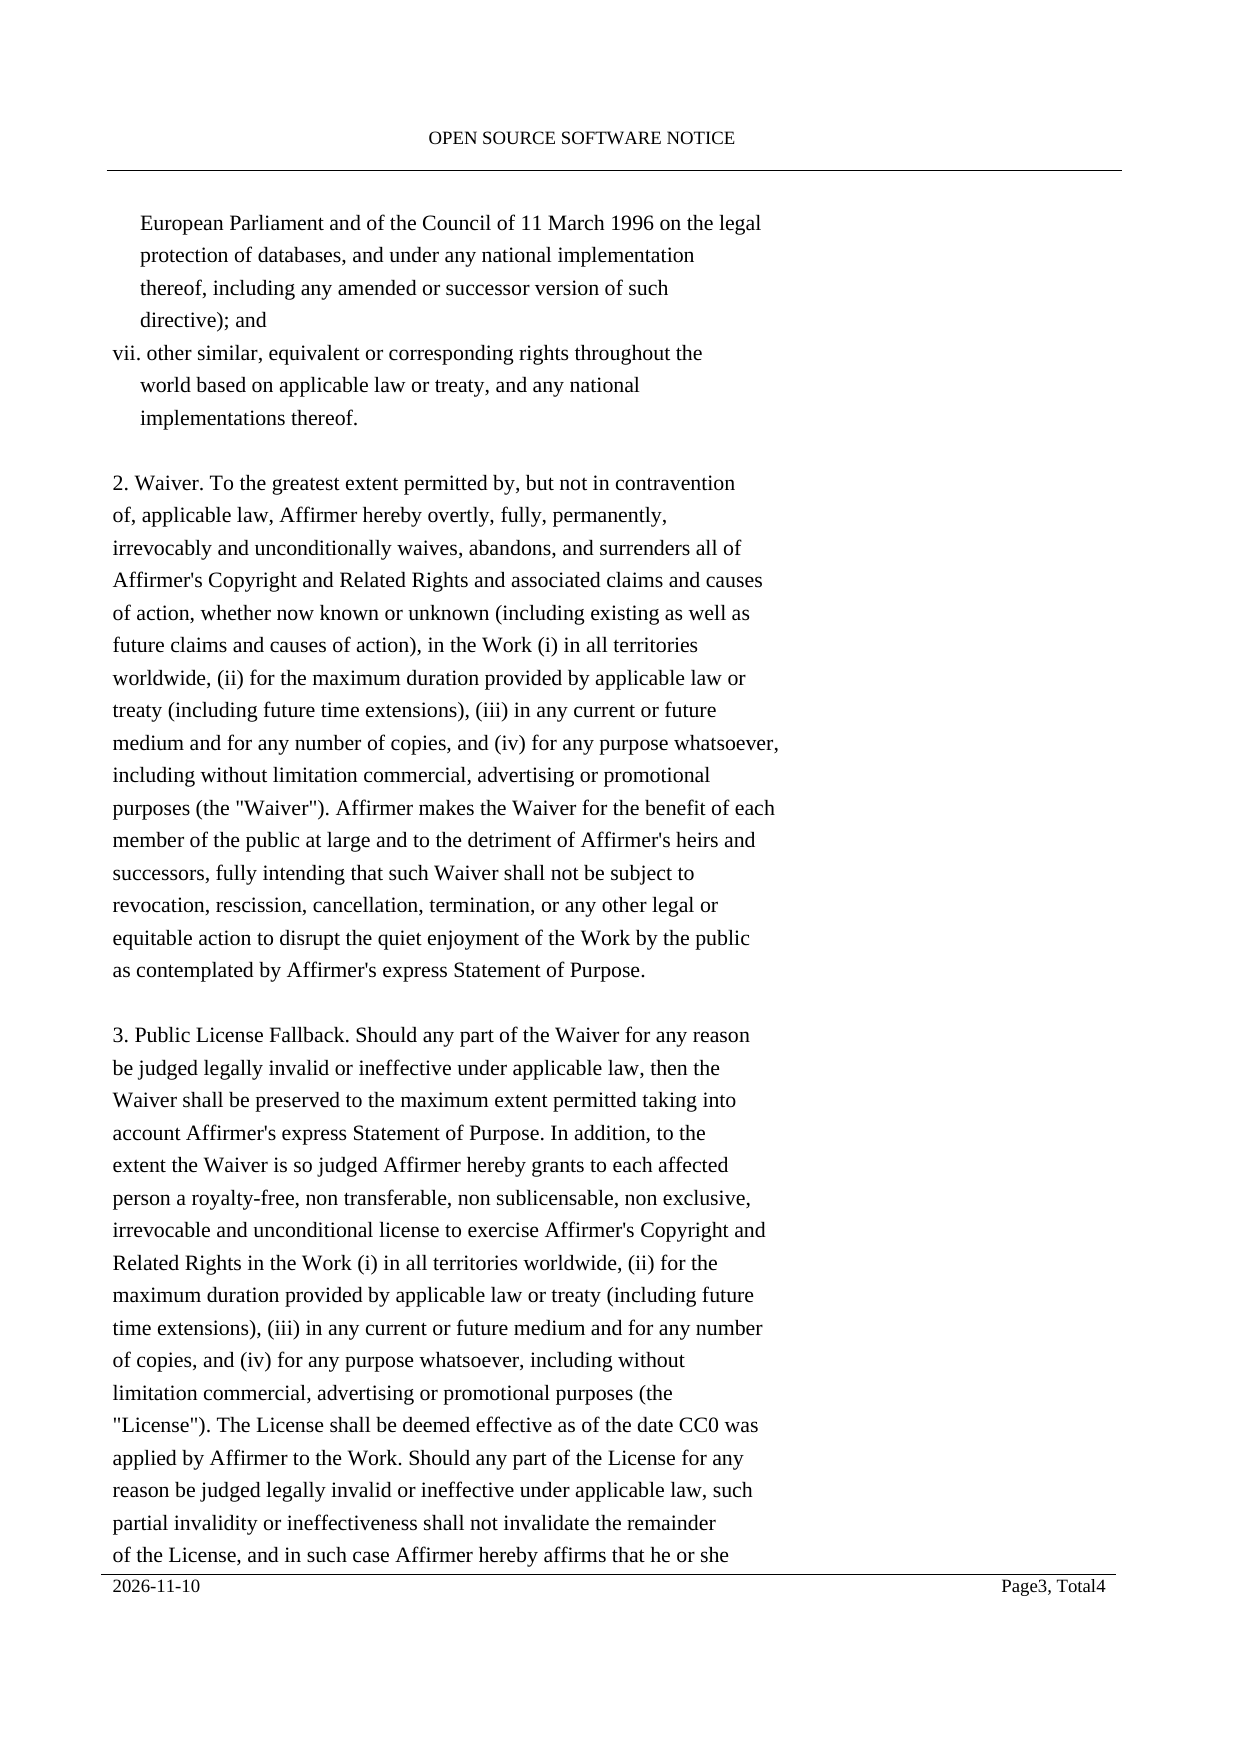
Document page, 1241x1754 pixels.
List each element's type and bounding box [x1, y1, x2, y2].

text [112, 206, 1128, 1571]
